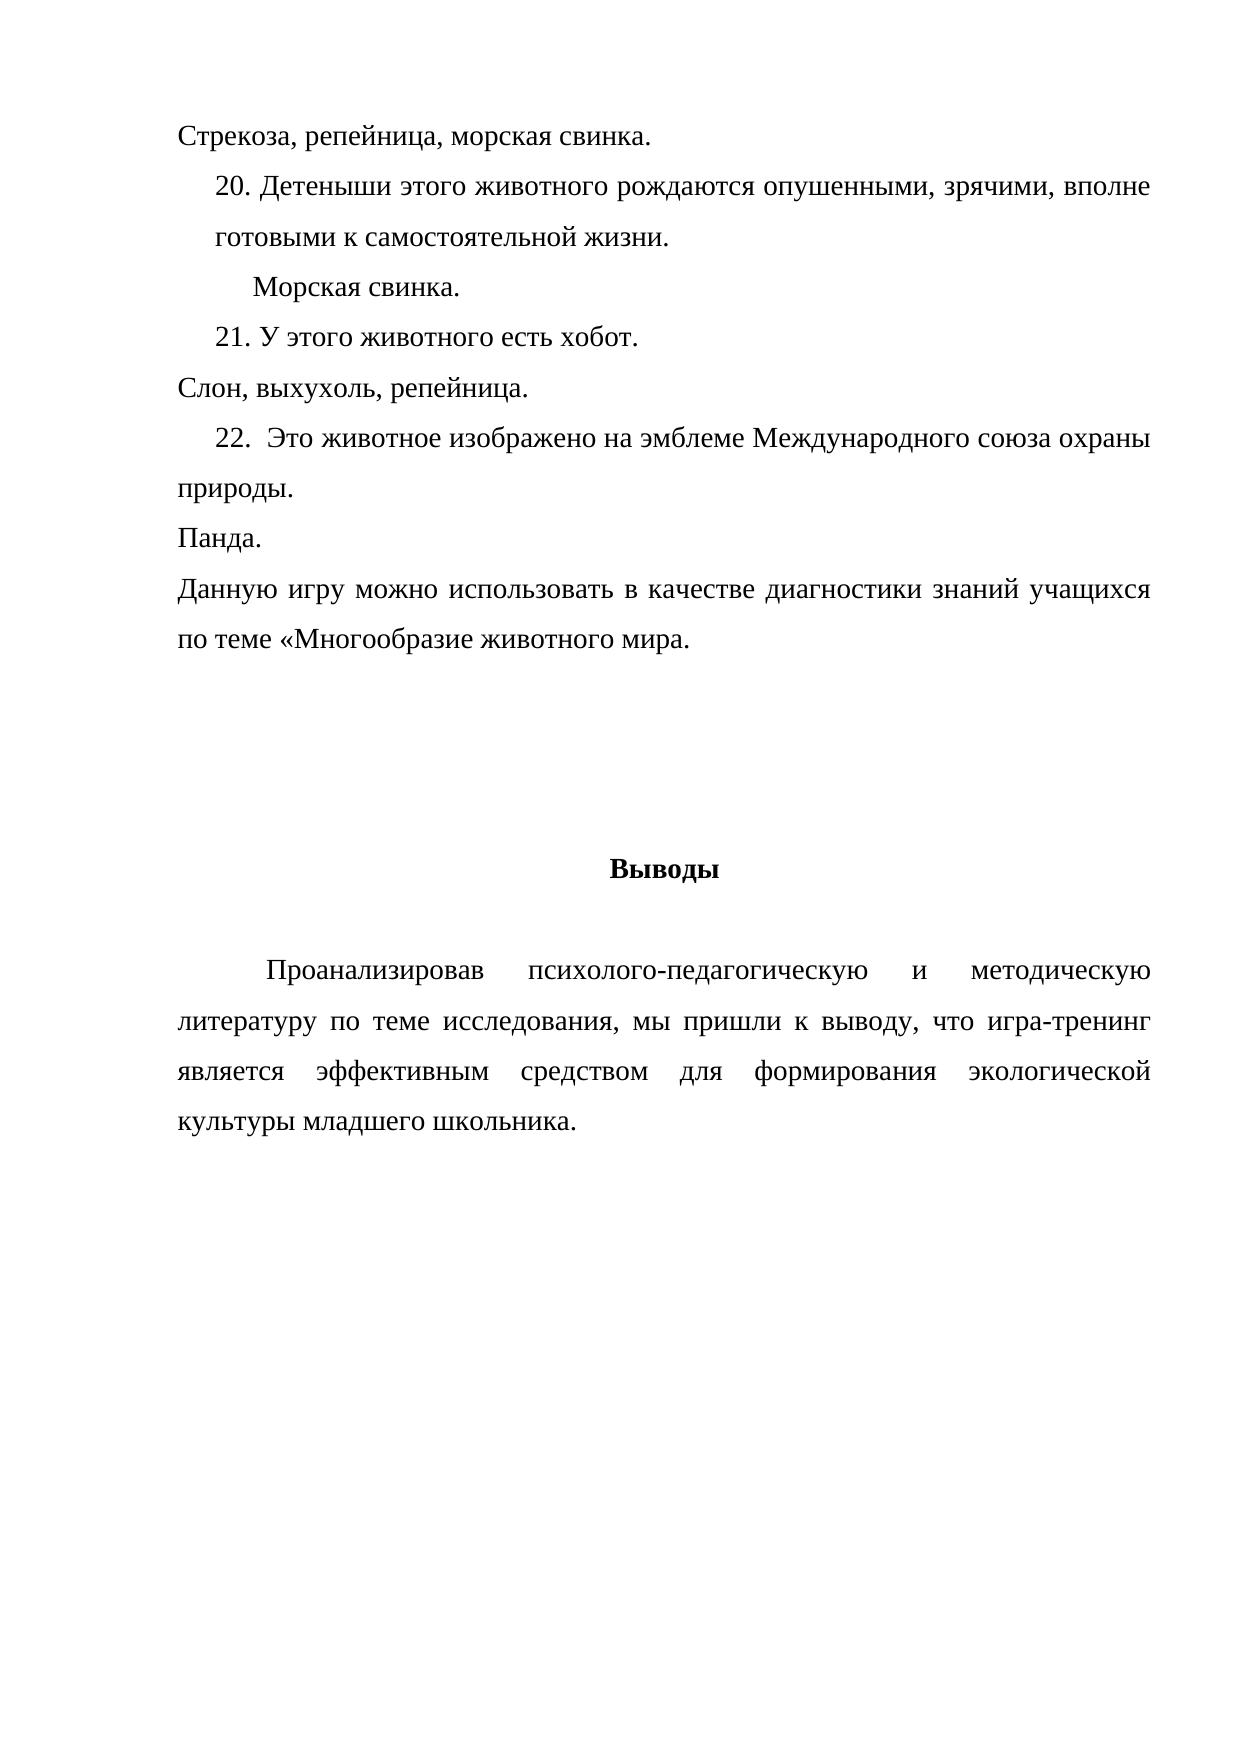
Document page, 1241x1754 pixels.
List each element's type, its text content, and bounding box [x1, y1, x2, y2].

text 22. Это животное изображено на эмблеме Международного союза охраны природы. [177, 420, 1152, 504]
text 21. У этого животного есть хобот. [215, 319, 1152, 353]
list Морская свинка. [252, 269, 1152, 303]
text Слон, выхухоль, репейница. [177, 370, 1152, 403]
text Стрекоза, репейница, морская свинка. [177, 118, 1152, 152]
text Панда. [177, 521, 1152, 554]
text Данную игру можно использовать в качестве диагностики знаний учащихся по теме «Многообразие животного мира. [177, 571, 1152, 655]
text Проанализировав психолого-педагогическую и методическую литературу по теме исследования, мы пришли к выводу, что игра-тренинг является эффективным средством для формирования экологической культуры младшего школьника. [177, 952, 1152, 1137]
text Выводы [177, 852, 1152, 885]
text 20. Детеныши этого животного рождаются опушенными, зрячими, вполне готовыми к самостоятельной жизни. [215, 168, 1152, 252]
